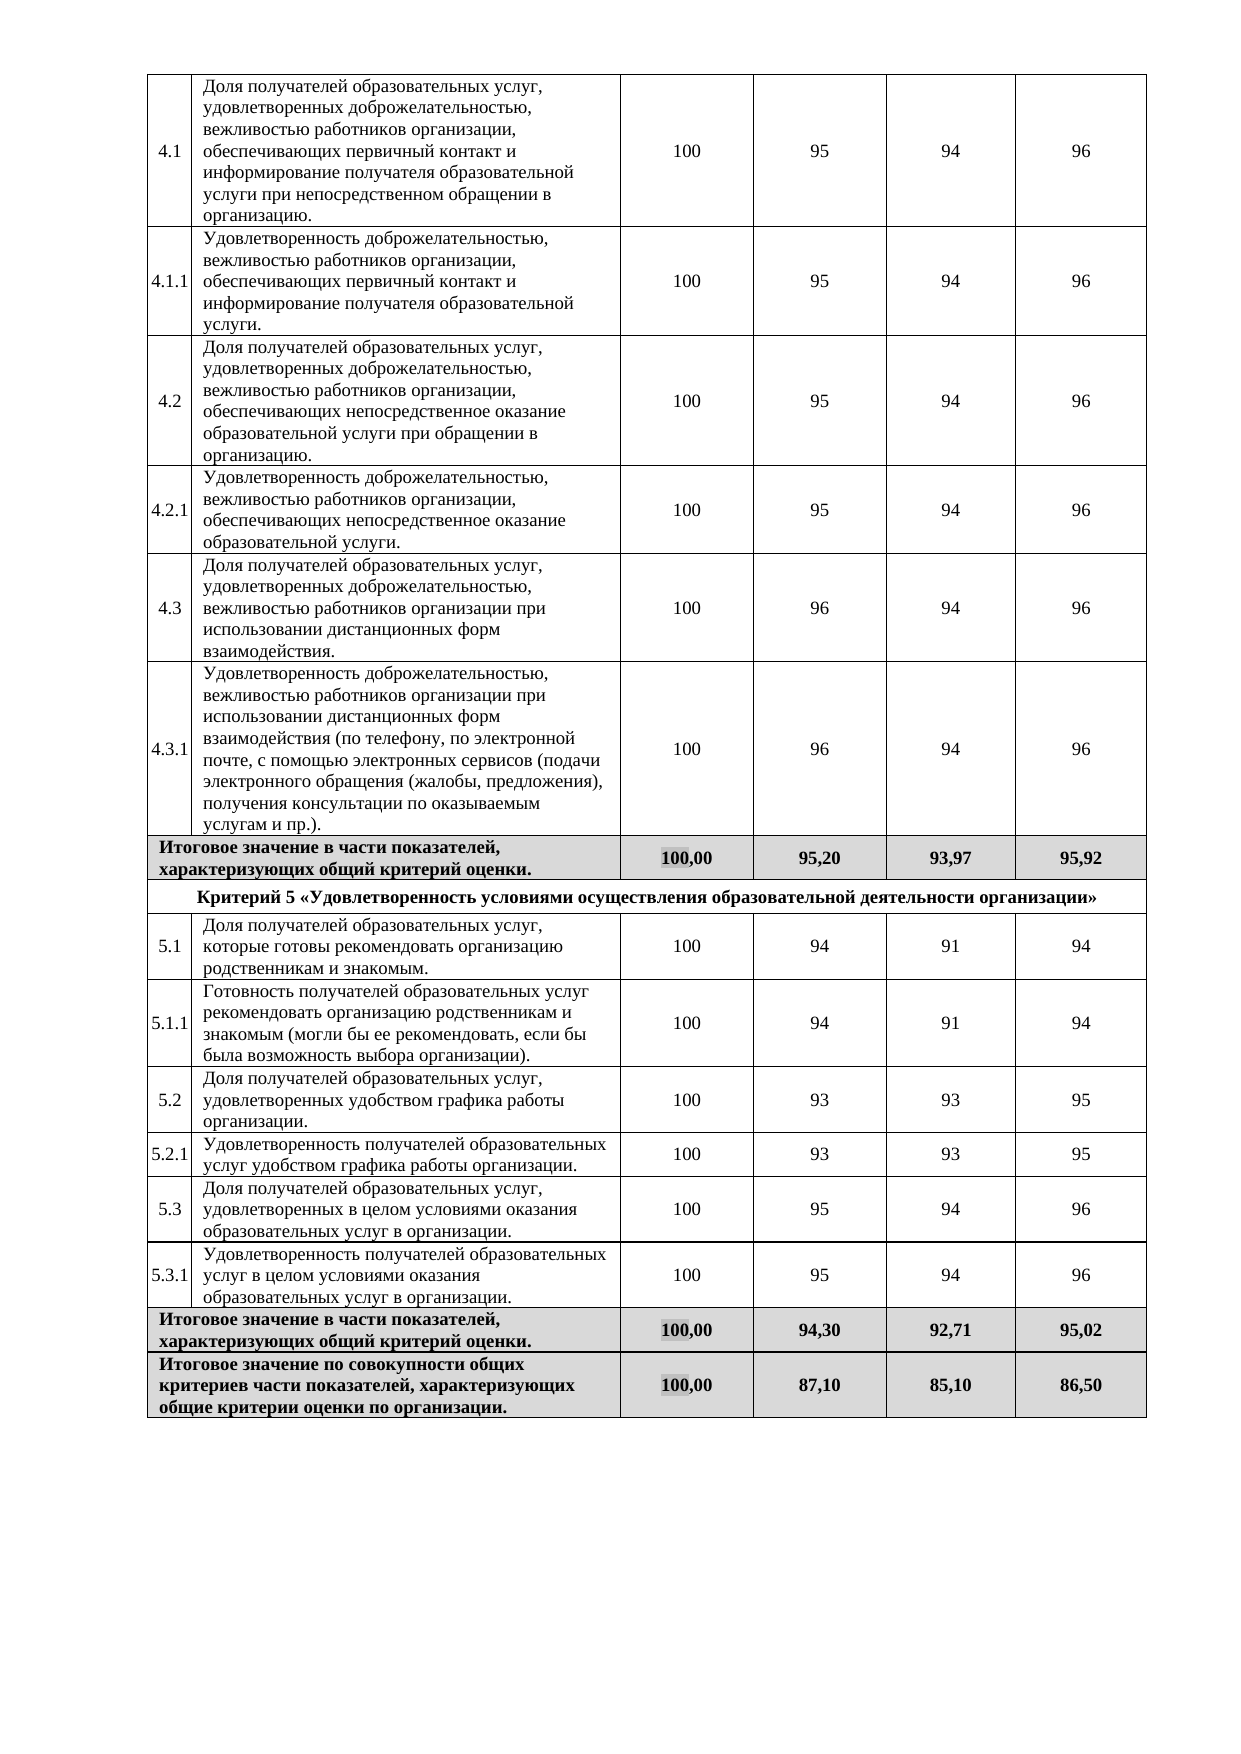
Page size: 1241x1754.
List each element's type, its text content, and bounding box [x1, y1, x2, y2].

table_cell 95 [1016, 1133, 1146, 1176]
table_cell 94 [1016, 914, 1146, 978]
table_cell 5.1 [148, 914, 191, 978]
table_cell Готовность получателей образовательных услуг рекомендовать организацию родственникам и знакомым (могли бы ее рекомендовать, если бы была возможность выбора организации). [192, 980, 620, 1066]
table_cell 5.3 [148, 1177, 191, 1241]
table_cell 95 [754, 1177, 886, 1241]
table_cell 95 [754, 75, 886, 226]
table_cell 95 [754, 336, 886, 465]
table_cell 100 [621, 980, 753, 1066]
table_cell 4.1.1 [148, 227, 191, 335]
table_cell 94 [887, 336, 1015, 465]
table_cell 85,10 [887, 1353, 1015, 1417]
table_cell Удовлетворенность доброжелательностью, вежливостью работников организации при использовании дистанционных форм взаимодействия (по телефону, по электронной почте, с помощью электронных сервисов (подачи электронного обращения (жалобы, предложения), получения консультации по оказываемым услугам и пр.). [192, 662, 620, 835]
table_cell 100 [621, 227, 753, 335]
table_cell 4.2 [148, 336, 191, 465]
table_cell 94 [754, 980, 886, 1066]
table_cell 96 [1016, 1177, 1146, 1241]
table_cell 86,50 [1016, 1353, 1146, 1417]
table_cell 95 [754, 227, 886, 335]
table_cell 95 [754, 466, 886, 552]
table_cell 93 [887, 1067, 1015, 1132]
table_cell 91 [887, 914, 1015, 978]
table_cell 94 [887, 554, 1015, 661]
table_cell 95,02 [1016, 1308, 1146, 1351]
table_cell 100 [621, 1243, 753, 1307]
table_cell 100 [621, 1067, 753, 1132]
table_cell 96 [754, 662, 886, 835]
table_cell 96 [754, 554, 886, 661]
table_cell 5.2.1 [148, 1133, 191, 1176]
table_cell 100,00 [621, 1308, 753, 1351]
table_cell 94 [754, 914, 886, 978]
table_cell 100 [621, 466, 753, 552]
table_cell Итоговое значение в части показателей, характеризующих общий критерий оценки. [148, 1308, 620, 1351]
table_cell Доля получателей образовательных услуг, удовлетворенных в целом условиями оказания образовательных услуг в организации. [192, 1177, 620, 1241]
table_cell 5.1.1 [148, 980, 191, 1066]
table_cell 4.3 [148, 554, 191, 661]
table_cell 92,71 [887, 1308, 1015, 1351]
table_cell Доля получателей образовательных услуг, удовлетворенных доброжелательностью, вежливостью работников организации, обеспечивающих первичный контакт и информирование получателя образовательной услуги при непосредственном обращении в организацию. [192, 75, 620, 226]
table_cell Доля получателей образовательных услуг, удовлетворенных удобством графика работы организации. [192, 1067, 620, 1132]
table_cell 96 [1016, 554, 1146, 661]
table_cell 96 [1016, 1243, 1146, 1307]
table_cell Удовлетворенность получателей образовательных услуг удобством графика работы организации. [192, 1133, 620, 1176]
table_cell 96 [1016, 466, 1146, 552]
table_cell 100,00 [621, 1353, 753, 1417]
table_cell 100 [621, 662, 753, 835]
table_cell 100 [621, 554, 753, 661]
table_cell 95,20 [754, 836, 886, 879]
table_cell Доля получателей образовательных услуг, удовлетворенных доброжелательностью, вежливостью работников организации при использовании дистанционных форм взаимодействия. [192, 554, 620, 661]
table_cell 96 [1016, 662, 1146, 835]
table_cell Критерий 5 «Удовлетворенность условиями осуществления образовательной деятельности организации» [148, 880, 1146, 913]
table_cell 93,97 [887, 836, 1015, 879]
table_cell 94 [887, 1177, 1015, 1241]
table_cell 100,00 [621, 836, 753, 879]
table_cell Удовлетворенность доброжелательностью, вежливостью работников организации, обеспечивающих непосредственное оказание образовательной услуги. [192, 466, 620, 552]
table_cell 95,92 [1016, 836, 1146, 879]
table_cell 5.3.1 [148, 1243, 191, 1307]
table_cell Итоговое значение по совокупности общих критериев части показателей, характеризующих общие критерии оценки по организации. [148, 1353, 620, 1417]
table_cell 100 [621, 914, 753, 978]
table_cell 96 [1016, 336, 1146, 465]
table_cell Доля получателей образовательных услуг, удовлетворенных доброжелательностью, вежливостью работников организации, обеспечивающих непосредственное оказание образовательной услуги при обращении в организацию. [192, 336, 620, 465]
table_cell 100 [621, 336, 753, 465]
table_cell 4.2.1 [148, 466, 191, 552]
table_cell 87,10 [754, 1353, 886, 1417]
table_cell 100 [621, 1177, 753, 1241]
table_cell 95 [1016, 1067, 1146, 1132]
table_cell 95 [754, 1243, 886, 1307]
table_cell 5.2 [148, 1067, 191, 1132]
table_cell 94 [887, 75, 1015, 226]
table_cell 93 [754, 1133, 886, 1176]
table_cell 93 [887, 1133, 1015, 1176]
table_cell Доля получателей образовательных услуг, которые готовы рекомендовать организацию родственникам и знакомым. [192, 914, 620, 978]
table_cell 91 [887, 980, 1015, 1066]
table_cell 4.1 [148, 75, 191, 226]
table_cell Удовлетворенность получателей образовательных услуг в целом условиями оказания образовательных услуг в организации. [192, 1243, 620, 1307]
table_cell Итоговое значение в части показателей, характеризующих общий критерий оценки. [148, 836, 620, 879]
table_cell 94 [887, 662, 1015, 835]
table_cell Удовлетворенность доброжелательностью, вежливостью работников организации, обеспечивающих первичный контакт и информирование получателя образовательной услуги. [192, 227, 620, 335]
table_cell 96 [1016, 75, 1146, 226]
table_cell 94 [887, 466, 1015, 552]
table_cell 93 [754, 1067, 886, 1132]
table_cell 94 [1016, 980, 1146, 1066]
table_cell 94 [887, 1243, 1015, 1307]
table_cell 100 [621, 1133, 753, 1176]
table_cell 96 [1016, 227, 1146, 335]
table_cell 94 [887, 227, 1015, 335]
table_cell 100 [621, 75, 753, 226]
table_cell 94,30 [754, 1308, 886, 1351]
table_cell 4.3.1 [148, 662, 191, 835]
